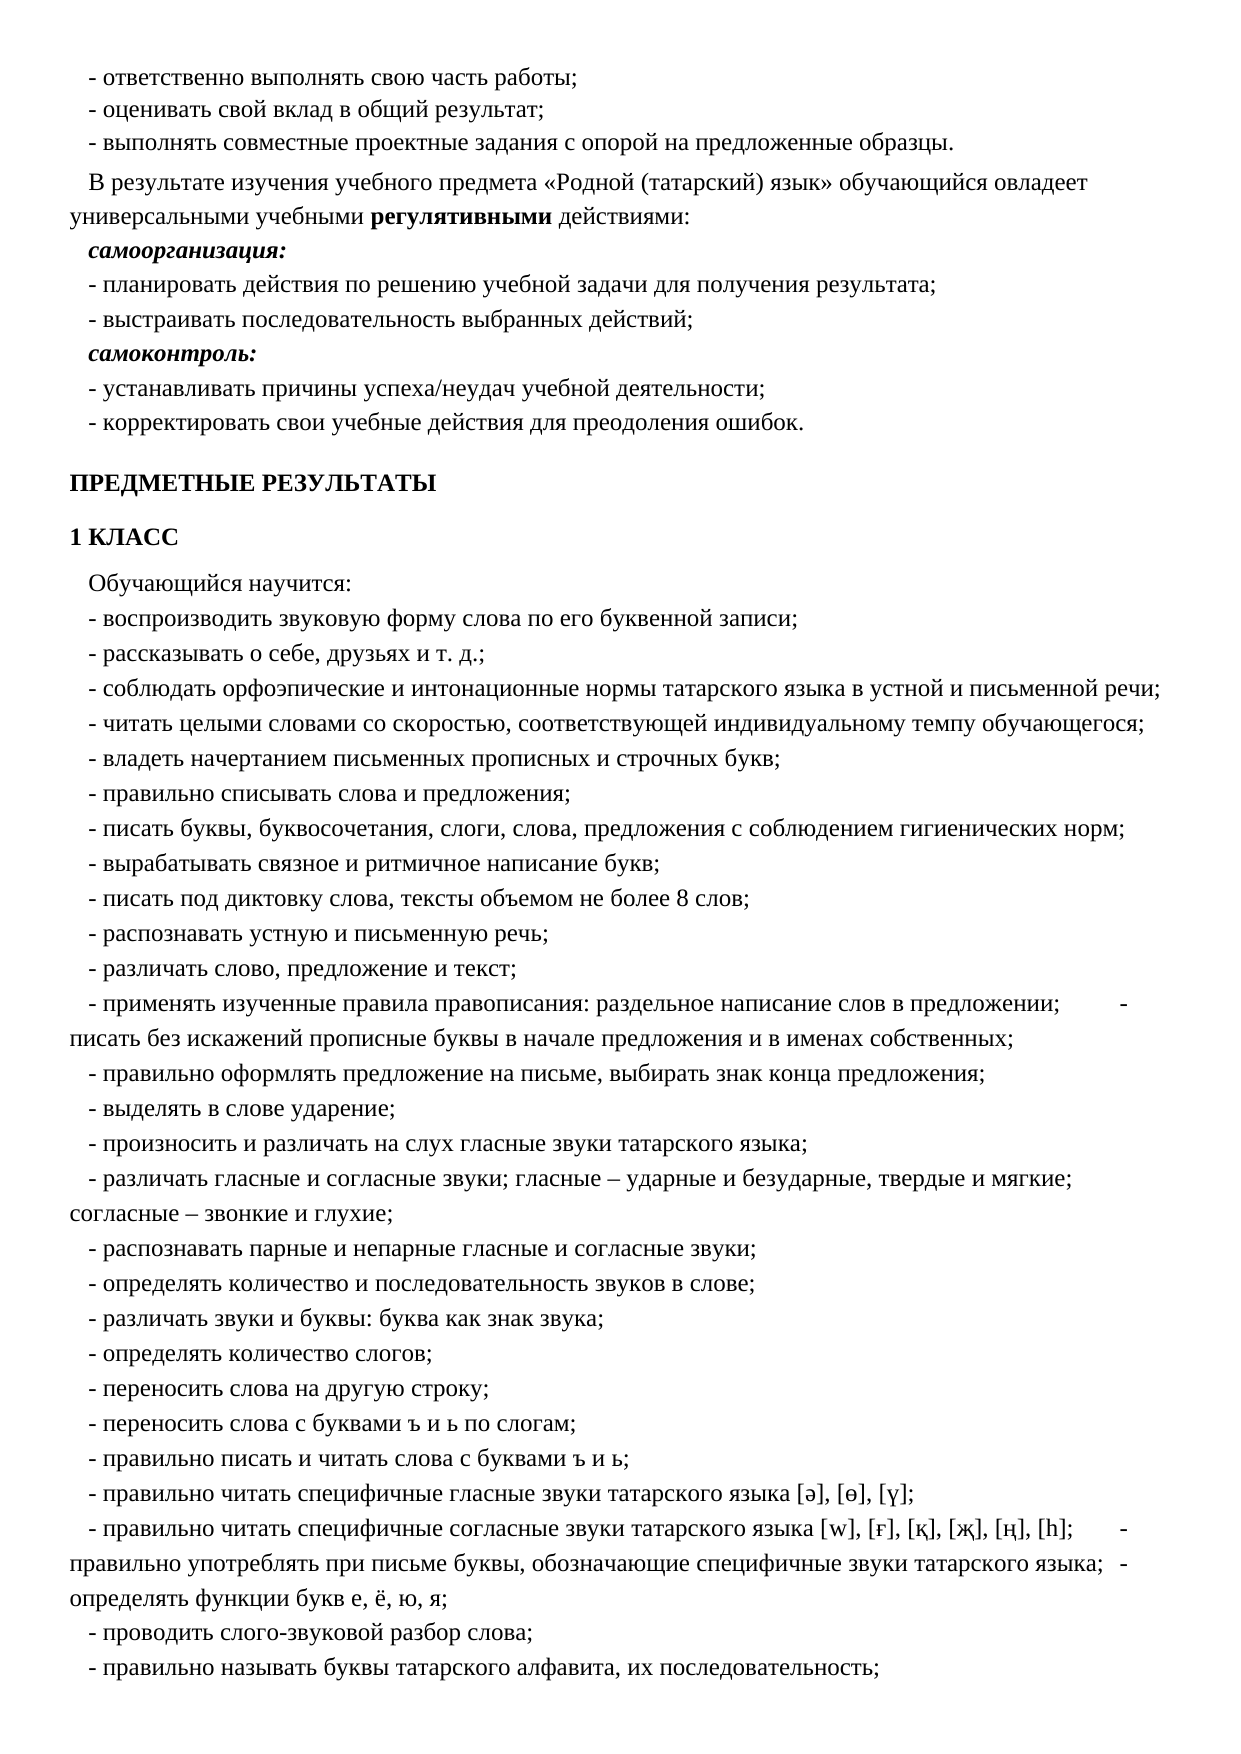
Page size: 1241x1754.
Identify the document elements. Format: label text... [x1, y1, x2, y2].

text В результате изучения учебного предмета «Родной (татарский) язык» обучающийся овладеет универсальными учебными регулятивными действиями: самоорганизация: - планировать действия по решению учебной задачи для получения результата; - выстраивать последовательность выбранных действий; самоконтроль: - устанавливать причины успеха/неудач учебной деятельности; - корректировать свои учебные действия для преодоления ошибок. [69, 167, 1089, 436]
text 1 КЛАСС [69, 524, 1164, 551]
text Обучающийся научится: - воспроизводить звуковую форму слова по его буквенной записи; - рассказывать о себе, друзьях и т. д.; - соблюдать орфоэпические и интонационные нормы татарского языка в устной и письменной речи; - читать целыми словами со скоростью, соответствующей индивидуальному темпу обучающегося; - владеть начертанием письменных прописных и строчных букв; - правильно списывать слова и предложения; - писать буквы, буквосочетания, слоги, слова, предложения с соблюдением гигиенических норм; - вырабатывать связное и ритмичное написание букв; - писать под диктовку слова, тексты объемом не более 8 слов; - распознавать устную и письменную речь; - различать слово, предложение и текст; - применять изученные правила правописания: раздельное написание слов в предложении; - писать без искажений прописные буквы в начале предложения и в именах собственных; - правильно оформлять предложение на письме, выбирать знак конца предложения; - выделять в слове ударение; - произносить и различать на слух гласные звуки татарского языка; - различать гласные и согласные звуки; гласные – ударные и безударные, твердые и мягкие; согласные – звонкие и глухие; - распознавать парные и непарные гласные и согласные звуки; - определять количество и последовательность звуков в слове; - различать звуки и буквы: буква как знак звука; - определять количество слогов; - переносить слова на другую строку; - переносить слова с буквами ъ и ь по слогам; - правильно писать и читать слова с буквами ъ и ь; - правильно читать специфичные гласные звуки татарского языка [ə], [ө], [ү]; - правильно читать специфичные согласные звуки татарского языка [w], [ғ], [қ], [җ], [ң], [һ]; - правильно употреблять при письме буквы, обозначающие специфичные звуки татарского языка; - определять функции букв е, ё, ю, я; - проводить слого-звуковой разбор слова; - правильно называть буквы татарского алфавита, их последовательность; [69, 568, 1164, 1681]
text - ответственно выполнять свою часть работы; - оценивать свой вклад в общий результат; - выполнять совместные проектные задания с опорой на предложенные образцы. [88, 62, 969, 156]
text ПРЕДМЕТНЫЕ РЕЗУЛЬТАТЫ [69, 469, 1164, 497]
